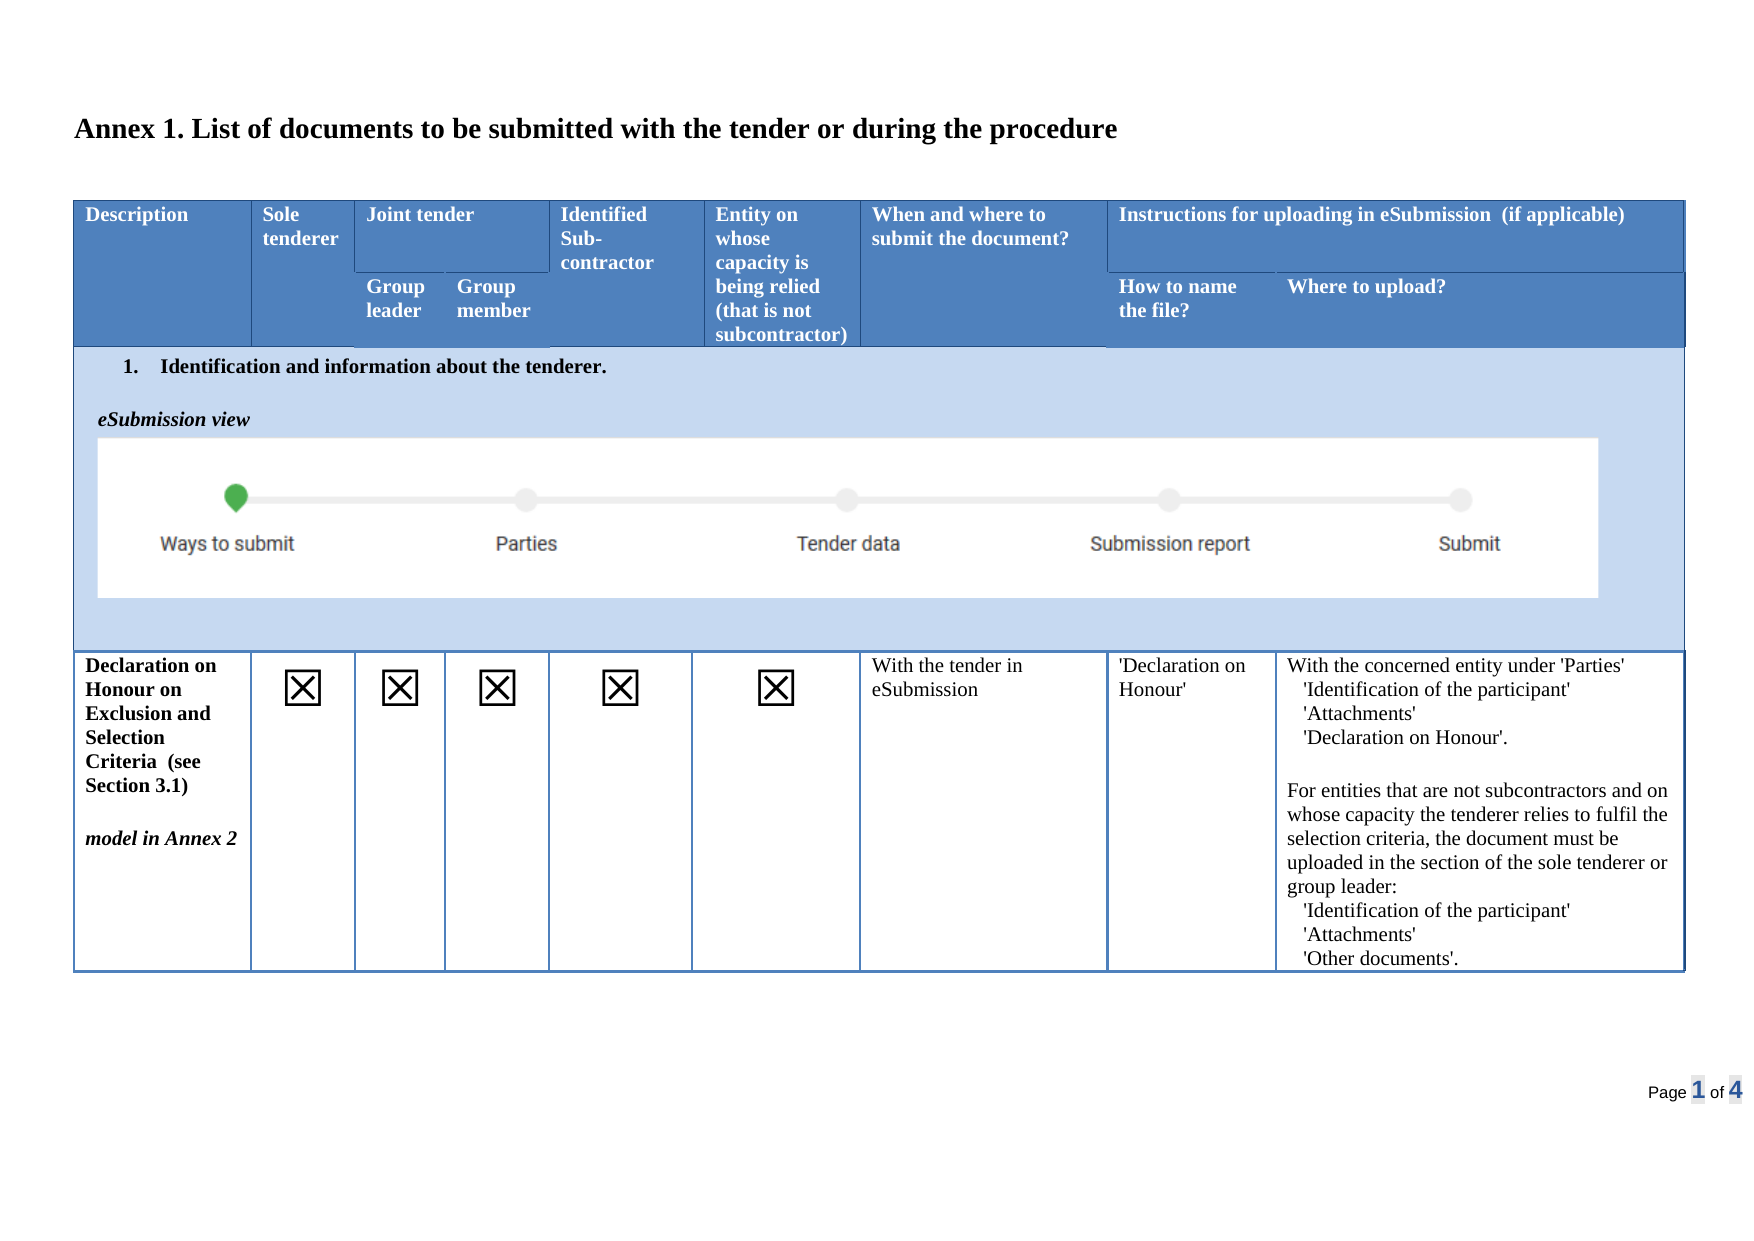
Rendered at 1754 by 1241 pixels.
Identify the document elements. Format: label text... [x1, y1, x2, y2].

picture [97, 437, 1599, 598]
table_cell ☒ [252, 653, 354, 970]
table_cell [861, 653, 1106, 970]
table_cell 'Declaration on Honour' [1109, 653, 1275, 970]
table_cell ☒ [693, 653, 859, 970]
table_header Entity on whose capacity is being relied (that is not subcontractor) [705, 201, 860, 346]
table_cell With the concerned entity under 'Parties' 'Identification of the participant' 'Attachments' 'Declaration on Honour'. For entities that are not subcontractors and on whose capacity the tenderer relies to fulfil the selection criteria, the document must be uploaded in the section of the sole tenderer or group leader: 'Identification of the participant' 'Attachments' 'Other documents'. [1277, 653, 1683, 970]
table_header Instructions for uploading in eSubmission (if applicable) [1108, 201, 1683, 272]
table_cell ☒ [446, 653, 548, 970]
table_cell Group leader [356, 273, 444, 346]
table_header When and where to submit the document? [861, 201, 1107, 346]
table_cell Declaration on Honour on Exclusion and Selection Criteria (see Section 3.1) model in Annex 2 [75, 653, 250, 970]
subtitle Annex 1. List of documents to be submitted with the tender or during the procedure [74, 111, 1683, 145]
table_cell ☒ [550, 653, 691, 970]
table_header Description [74, 201, 251, 346]
table_header Identified Sub-contractor [550, 201, 704, 346]
table_cell Where to upload? [1277, 273, 1683, 346]
table_cell ☒ [356, 653, 444, 970]
table_header Sole tenderer [252, 201, 354, 346]
table_cell Group member [446, 273, 548, 346]
table_cell Identification and information about the tenderer. eSubmission view [74, 347, 1684, 650]
table_header Joint tender [355, 201, 549, 272]
table_cell How to name the file? [1109, 273, 1275, 346]
